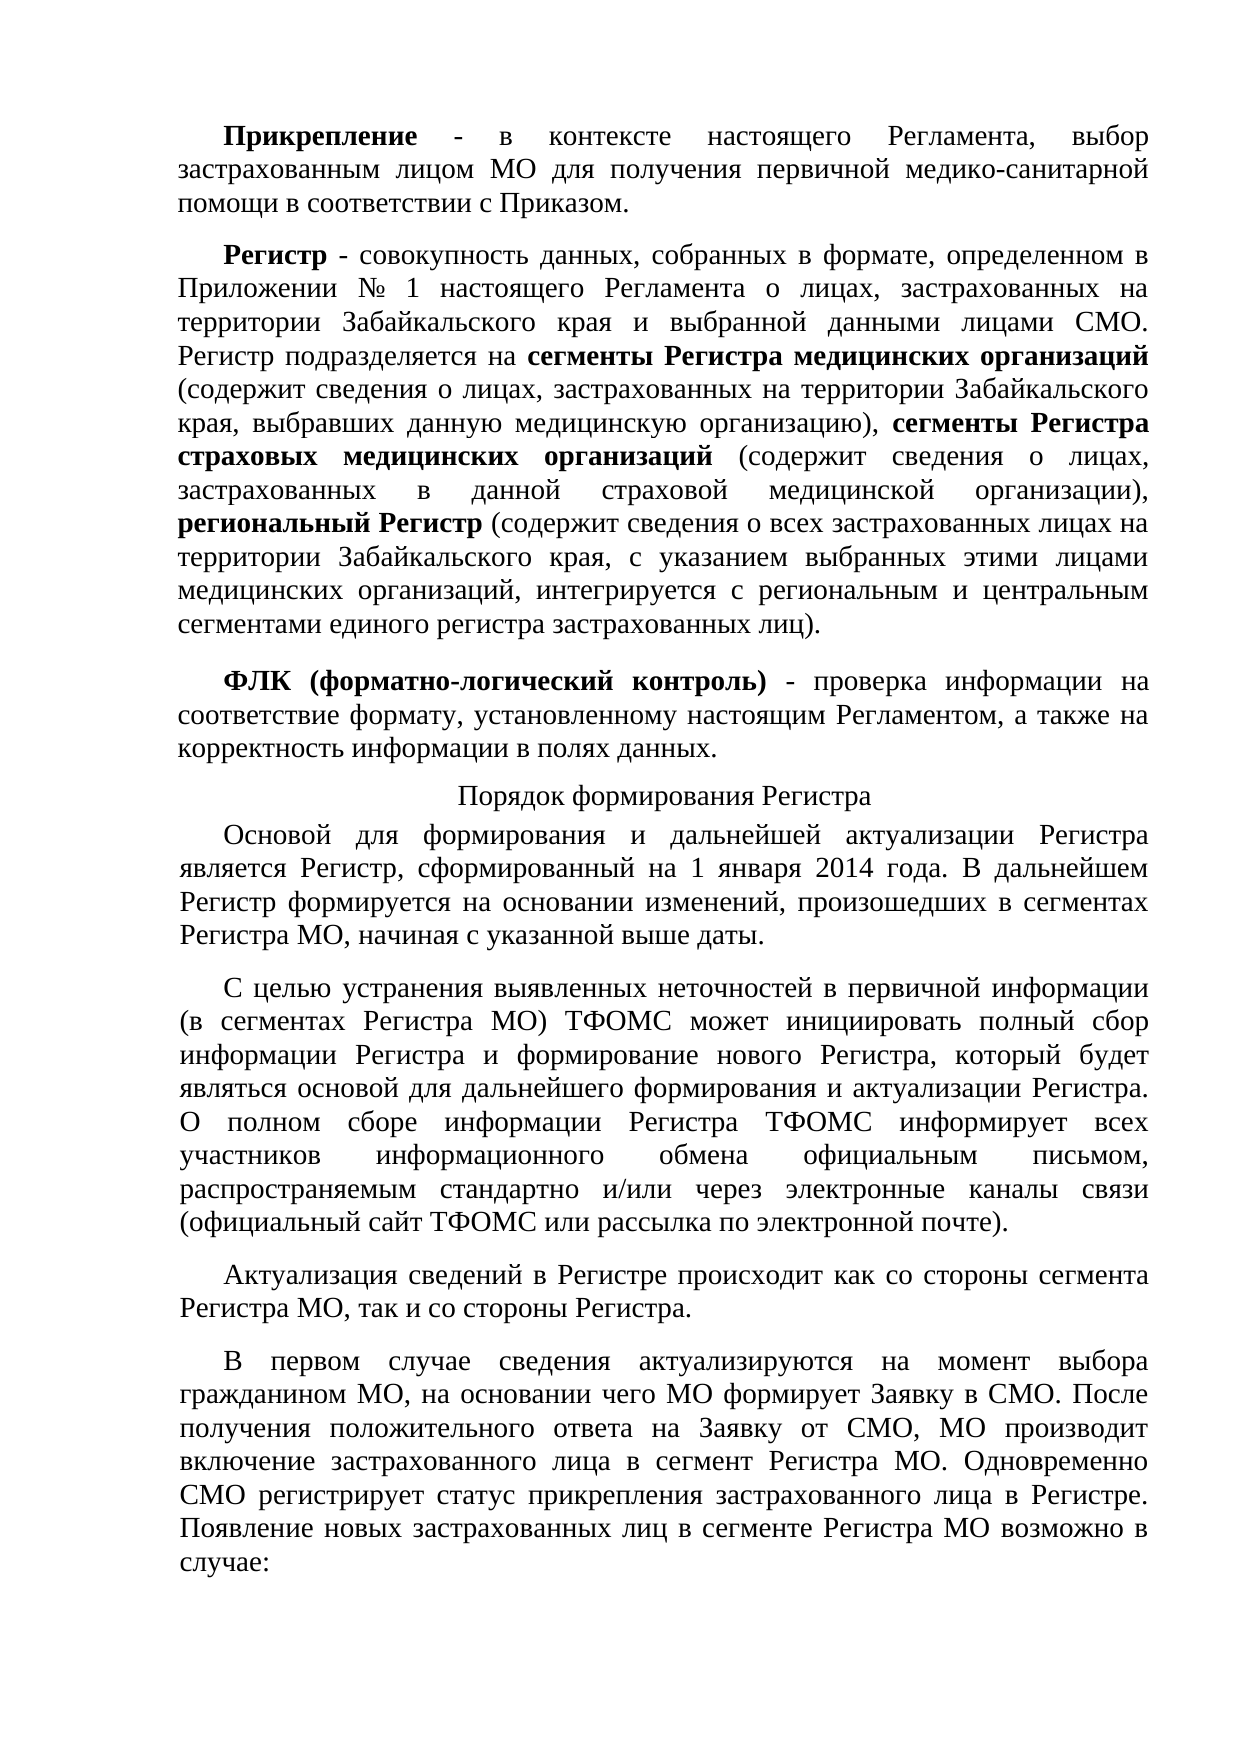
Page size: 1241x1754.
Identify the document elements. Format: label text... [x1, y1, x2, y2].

text В первом случае сведения актуализируются на момент выбора гражданином МО, на основании чего МО формирует Заявку в СМО. После получения положительного ответа на Заявку от СМО, МО производит включение застрахованного лица в сегмент Регистра МО. Одновременно СМО регистрирует статус прикрепления застрахованного лица в Регистре. Появление новых застрахованных лиц в сегменте Регистра МО возможно в случае: [179, 1343, 1149, 1578]
text Актуализация сведений в Регистре происходит как со стороны сегмента Регистра МО, так и со стороны Регистра. [179, 1257, 1149, 1324]
text Порядок формирования Регистра [177, 783, 1152, 810]
text Прикрепление - в контексте настоящего Регламента, выбор застрахованным лицом МО для получения первичной медико-санитарной помощи в соответствии с Приказом. [177, 118, 1149, 219]
text ФЛК (форматно-логический контроль) - проверка информации на соответствие формату, установленному настоящим Регламентом, а также на корректность информации в полях данных. [177, 664, 1149, 764]
text Регистр - совокупность данных, собранных в формате, определенном в Приложении № 1 настоящего Регламента о лицах, застрахованных на территории Забайкальского края и выбранной данными лицами СМО. Регистр подразделяется на сегменты Регистра медицинских организаций (содержит сведения о лицах, застрахованных на территории Забайкальского края, выбравших данную медицинскую организацию), сегменты Регистра страховых медицинских организаций (содержит сведения о лицах, застрахованных в данной страховой медицинской организации), региональный Регистр (содержит сведения о всех застрахованных лицах на территории Забайкальского края, с указанием выбранных этими лицами медицинских организаций, интегрируется с региональным и центральным сегментами единого регистра застрахованных лиц). [177, 237, 1149, 640]
text С целью устранения выявленных неточностей в первичной информации (в сегментах Регистра МО) ТФОМС может инициировать полный сбор информации Регистра и формирование нового Регистра, который будет являться основой для дальнейшего формирования и актуализации Регистра. О полном сборе информации Регистра ТФОМС информирует всех участников информационного обмена официальным письмом, распространяемым стандартно и/или через электронные каналы связи (официальный сайт ТФОМС или рассылка по электронной почте). [179, 970, 1149, 1239]
text Основой для формирования и дальнейшей актуализации Регистра является Регистр, сформированный на 1 января 2014 года. В дальнейшем Регистр формируется на основании изменений, произошедших в сегментах Регистра МО, начиная с указанной выше даты. [179, 817, 1149, 952]
